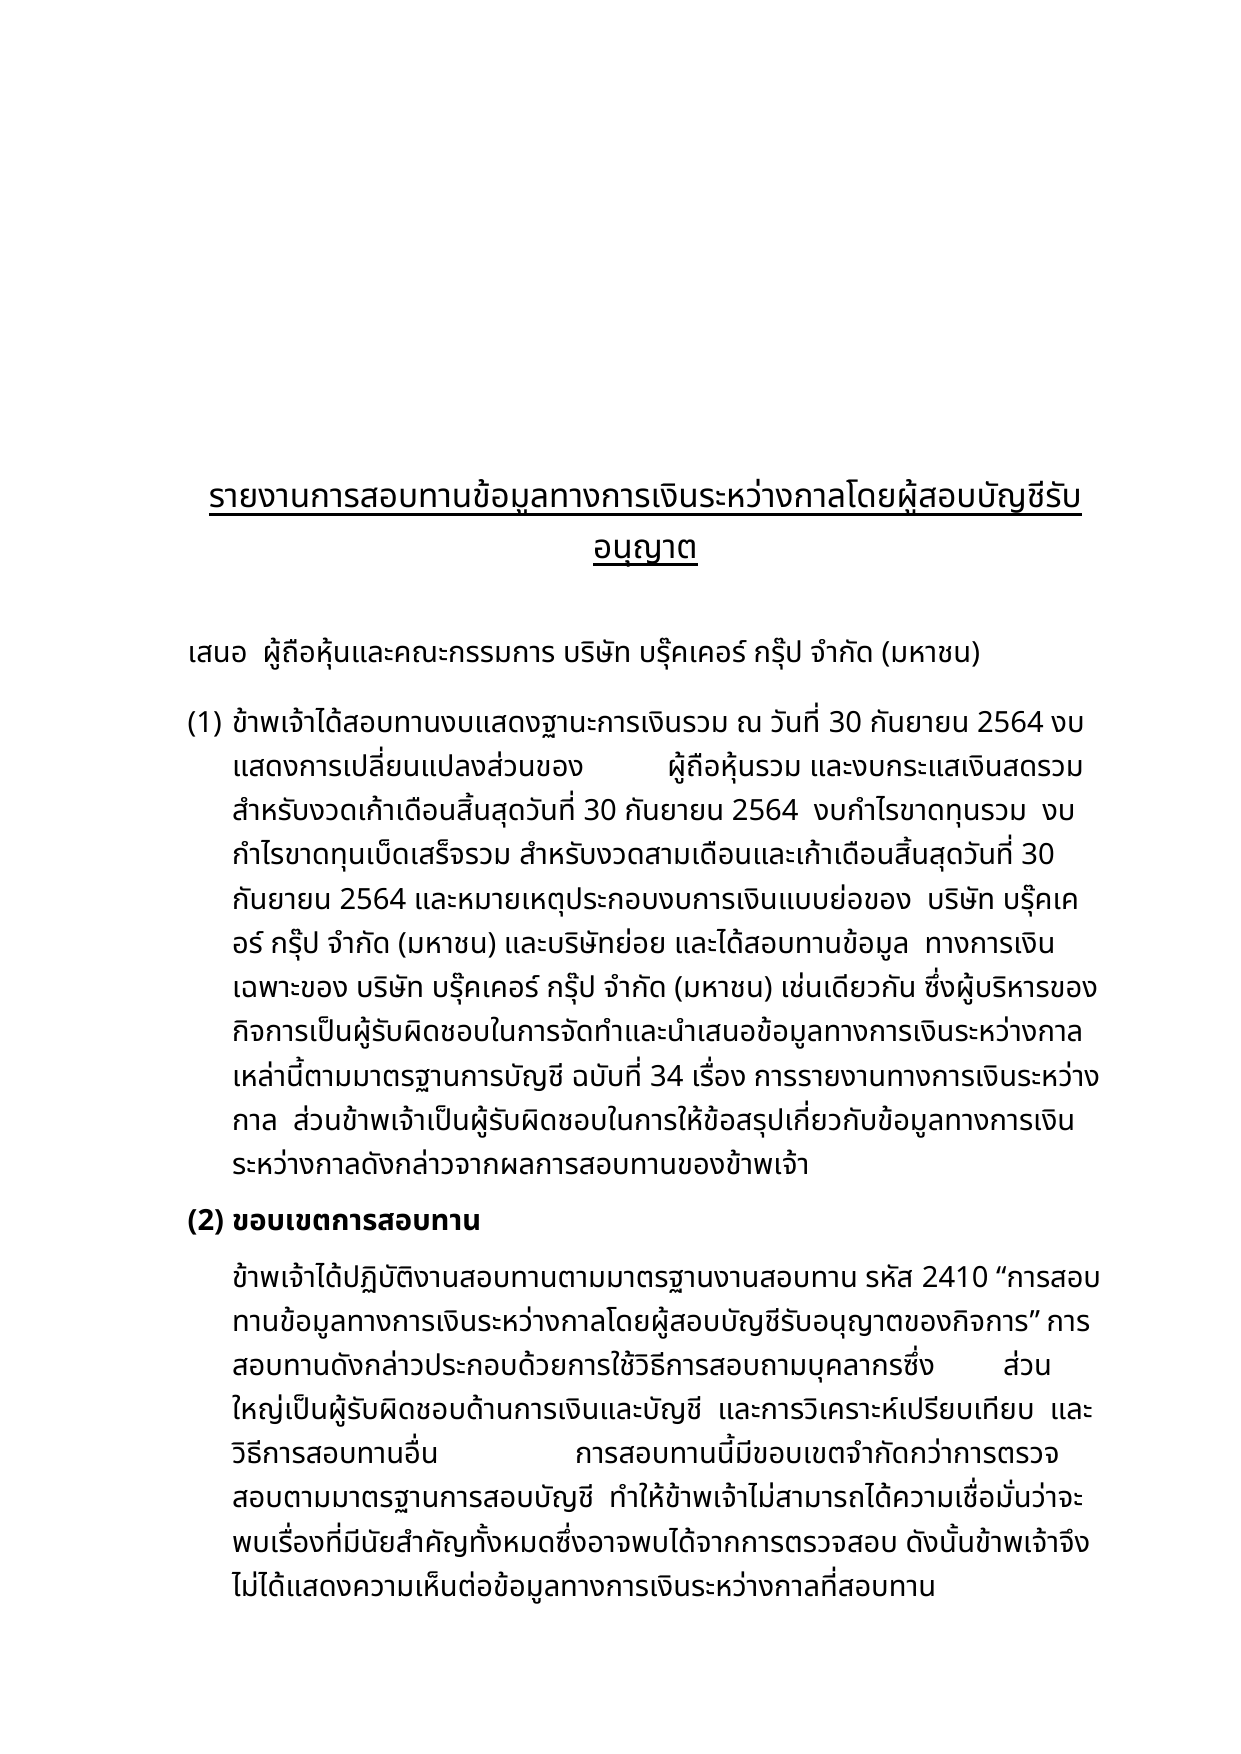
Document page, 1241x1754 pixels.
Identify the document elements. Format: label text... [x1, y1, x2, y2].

subtitle รายงานการสอบทานข้อมูลทางการเงินระหว่างกาลโดยผู้สอบบัญชีรับอนุญาต [187, 472, 1103, 573]
text เสนอ ผู้ถือหุ้นและคณะกรรมการ บริษัท บรุ๊คเคอร์ กรุ๊ป จำกัด (มหาชน) [187, 632, 1103, 676]
list ข้าพเจ้าได้สอบทานงบแสดงฐานะการเงินรวม ณ วันที่ 30 กันยายน 2564 งบแสดงการเปลี่ยนแปลงส่วนของ ผู้ถือหุ้นรวม และงบกระแสเงินสดรวม สำหรับงวดเก้าเดือนสิ้นสุดวันที่ 30 กันยายน 2564 งบกำไรขาดทุนรวม งบกำไรขาดทุนเบ็ดเสร็จรวม สำหรับงวดสามเดือนและเก้าเดือนสิ้นสุดวันที่ 30 กันยายน 2564 และหมายเหตุประกอบงบการเงินแบบย่อของ บริษัท บรุ๊คเคอร์ กรุ๊ป จำกัด (มหาชน) และบริษัทย่อย และได้สอบทานข้อมูล ทางการเงินเฉพาะของ บริษัท บรุ๊คเคอร์ กรุ๊ป จำกัด (มหาชน) เช่นเดียวกัน ซึ่งผู้บริหารของกิจการเป็นผู้รับผิดชอบในการจัดทำและนำเสนอข้อมูลทางการเงินระหว่างกาลเหล่านี้ตามมาตรฐานการบัญชี ฉบับที่ 34 เรื่อง การรายงานทางการเงินระหว่างกาล ส่วนข้าพเจ้าเป็นผู้รับผิดชอบในการให้ข้อสรุปเกี่ยวกับข้อมูลทางการเงินระหว่างกาลดังกล่าวจากผลการสอบทานของข้าพเจ้า [187, 701, 1103, 1187]
text ข้าพเจ้าได้ปฏิบัติงานสอบทานตามมาตรฐานงานสอบทาน รหัส 2410 “การสอบทานข้อมูลทางการเงินระหว่างกาลโดยผู้สอบบัญชีรับอนุญาตของกิจการ” การสอบทานดังกล่าวประกอบด้วยการใช้วิธีการสอบถามบุคลากรซึ่ง ส่วนใหญ่เป็นผู้รับผิดชอบด้านการเงินและบัญชี และการวิเคราะห์เปรียบเทียบ และวิธีการสอบทานอื่น การสอบทานนี้มีขอบเขตจำกัดกว่าการตรวจสอบตามมาตรฐานการสอบบัญชี ทำให้ข้าพเจ้าไม่สามารถได้ความเชื่อมั่นว่าจะพบเรื่องที่มีนัยสำคัญทั้งหมดซึ่งอาจพบได้จากการตรวจสอบ ดังนั้นข้าพเจ้าจึงไม่ได้แสดงความเห็นต่อข้อมูลทางการเงินระหว่างกาลที่สอบทาน [232, 1256, 1103, 1609]
list ขอบเขตการสอบทาน [187, 1200, 1103, 1244]
